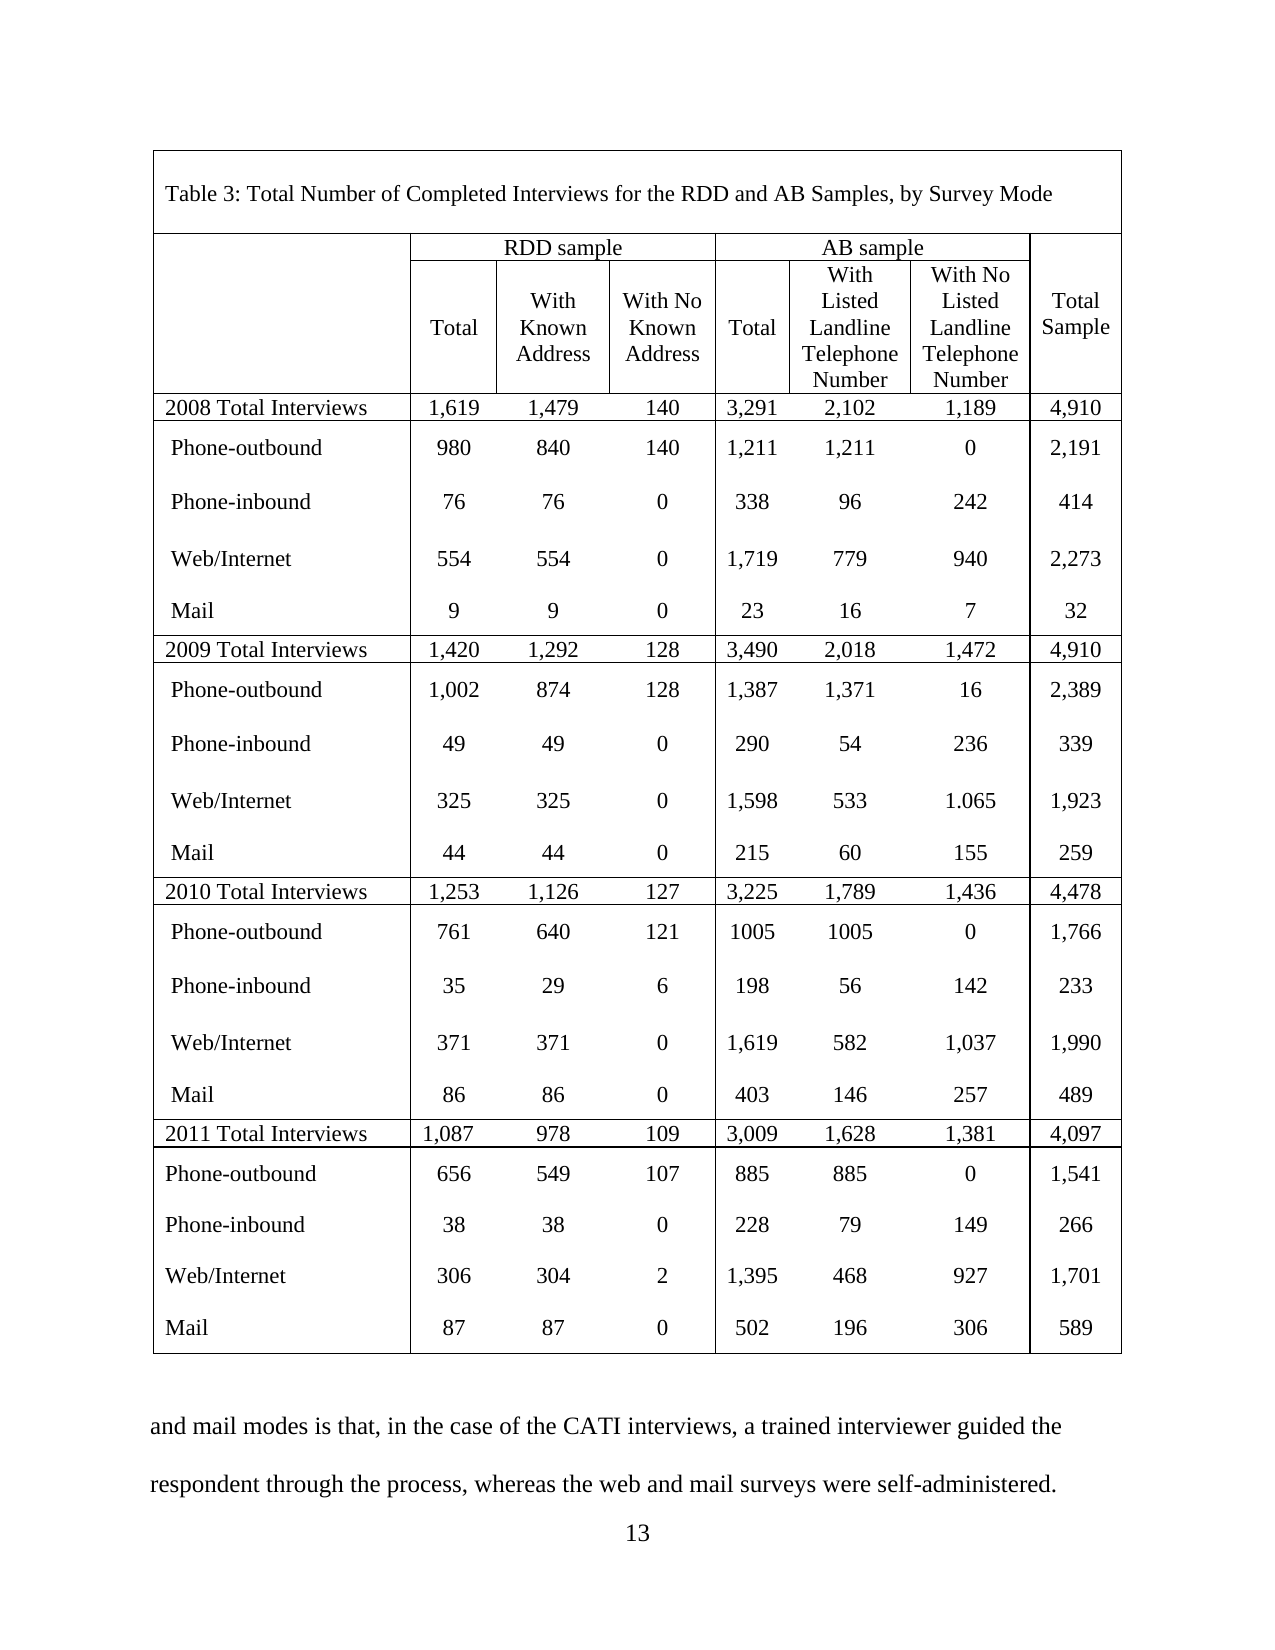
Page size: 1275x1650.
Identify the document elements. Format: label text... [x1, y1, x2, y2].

table_cell 4,478 [1031, 878, 1121, 904]
table_cell With Listed Landline Telephone Number [790, 261, 910, 393]
table_cell 76 [411, 474, 497, 530]
table_cell 325 [411, 772, 497, 828]
table_cell 128 [609, 636, 715, 662]
table_cell 1,479 [497, 394, 609, 420]
table_cell 79 [789, 1199, 911, 1250]
table_cell Mail [154, 1070, 410, 1119]
table_cell 16 [911, 663, 1029, 716]
table_cell 1,436 [911, 878, 1029, 904]
table_cell 96 [789, 474, 911, 530]
table_cell 306 [411, 1250, 497, 1301]
table_cell 640 [497, 905, 609, 958]
table_cell Web/Internet [154, 1014, 410, 1070]
table_cell 1,766 [1031, 905, 1121, 958]
table_cell 266 [1031, 1199, 1121, 1250]
table_cell 86 [411, 1070, 497, 1119]
table_cell 87 [411, 1301, 497, 1353]
table_cell 1,371 [789, 663, 911, 716]
table_cell Phone-inbound [154, 1199, 410, 1250]
table_cell Phone-outbound [154, 663, 410, 716]
table_cell 1.065 [911, 772, 1029, 828]
table_cell 502 [716, 1301, 789, 1353]
table_cell Total [716, 261, 789, 393]
table_cell 3,490 [716, 636, 789, 662]
table_cell 2009 Total Interviews [154, 636, 410, 662]
table_cell 403 [716, 1070, 789, 1119]
table_cell Phone-outbound [154, 1148, 410, 1199]
table_cell 1,395 [716, 1250, 789, 1301]
table_cell 0 [609, 716, 715, 772]
table_cell 7 [911, 586, 1029, 635]
table_cell 56 [789, 958, 911, 1014]
table_cell 582 [789, 1014, 911, 1070]
table_cell 54 [789, 716, 911, 772]
table_cell 304 [497, 1250, 609, 1301]
table_cell 1,628 [789, 1120, 911, 1146]
table_cell 0 [911, 421, 1029, 473]
table_cell 29 [497, 958, 609, 1014]
table_cell Phone-outbound [154, 421, 410, 473]
table_cell [154, 234, 410, 393]
table_cell 885 [789, 1148, 911, 1199]
table_cell 0 [609, 772, 715, 828]
table_cell 60 [789, 828, 911, 877]
table_cell 290 [716, 716, 789, 772]
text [150, 1411, 1125, 1498]
table_cell 338 [716, 474, 789, 530]
table_cell 325 [497, 772, 609, 828]
table_cell 9 [497, 586, 609, 635]
table_cell 0 [609, 530, 715, 586]
table_cell 35 [411, 958, 497, 1014]
table_cell 0 [911, 905, 1029, 958]
table_cell 0 [609, 586, 715, 635]
table_cell 127 [609, 878, 715, 904]
table_cell Phone-outbound [154, 905, 410, 958]
table_cell Phone-inbound [154, 474, 410, 530]
table_cell 2011 Total Interviews [154, 1120, 410, 1146]
table_cell 1,211 [716, 421, 789, 473]
table_cell 589 [1031, 1301, 1121, 1353]
table_cell 414 [1031, 474, 1121, 530]
table_cell 980 [411, 421, 497, 473]
table_cell 2,389 [1031, 663, 1121, 716]
table_cell 32 [1031, 586, 1121, 635]
table_cell 0 [609, 1301, 715, 1353]
table_cell 339 [1031, 716, 1121, 772]
table_cell Mail [154, 586, 410, 635]
table_cell 940 [911, 530, 1029, 586]
table_cell 1,002 [411, 663, 497, 716]
table_cell RDD sample [411, 234, 715, 260]
table_cell 49 [497, 716, 609, 772]
table_cell 2,018 [789, 636, 911, 662]
table_cell 1,541 [1031, 1148, 1121, 1199]
table_cell 109 [609, 1120, 715, 1146]
table_cell 489 [1031, 1070, 1121, 1119]
table_cell 76 [497, 474, 609, 530]
table_cell AB sample [716, 234, 1029, 260]
table_cell 0 [609, 1199, 715, 1250]
table_cell 259 [1031, 828, 1121, 877]
table_cell Web/Internet [154, 772, 410, 828]
table_cell 1,253 [411, 878, 497, 904]
table_cell 2 [609, 1250, 715, 1301]
table_cell 1,701 [1031, 1250, 1121, 1301]
table_cell 1,789 [789, 878, 911, 904]
table_cell 1,598 [716, 772, 789, 828]
table_cell 1,126 [497, 878, 609, 904]
table_cell 978 [497, 1120, 609, 1146]
table_cell 2,191 [1031, 421, 1121, 473]
table_cell 44 [497, 828, 609, 877]
table_cell 142 [911, 958, 1029, 1014]
table_cell Total [411, 261, 496, 393]
table_cell With No Listed Landline Telephone Number [911, 261, 1029, 393]
table_cell 128 [609, 663, 715, 716]
table_cell 1,211 [789, 421, 911, 473]
table_cell Phone-inbound [154, 716, 410, 772]
table_cell 87 [497, 1301, 609, 1353]
table_cell 146 [789, 1070, 911, 1119]
table_cell 3,009 [716, 1120, 789, 1146]
table_cell 840 [497, 421, 609, 473]
table_cell 257 [911, 1070, 1029, 1119]
table_cell 236 [911, 716, 1029, 772]
table_cell 1,189 [911, 394, 1029, 420]
table_cell Web/Internet [154, 530, 410, 586]
table_cell 16 [789, 586, 911, 635]
table_cell 4,910 [1031, 394, 1121, 420]
table_cell Total Sample [1031, 234, 1121, 393]
table_cell 1,292 [497, 636, 609, 662]
table_cell 874 [497, 663, 609, 716]
table_cell Web/Internet [154, 1250, 410, 1301]
table_cell 2010 Total Interviews [154, 878, 410, 904]
table_cell 1,990 [1031, 1014, 1121, 1070]
table_cell 215 [716, 828, 789, 877]
table_cell Mail [154, 1301, 410, 1353]
table_cell 656 [411, 1148, 497, 1199]
table_cell 149 [911, 1199, 1029, 1250]
table_cell 779 [789, 530, 911, 586]
table_cell 533 [789, 772, 911, 828]
table_cell 3,225 [716, 878, 789, 904]
table_cell 1,619 [411, 394, 497, 420]
table_cell 196 [789, 1301, 911, 1353]
table_cell 1,472 [911, 636, 1029, 662]
table_cell 0 [911, 1148, 1029, 1199]
table_cell 1,037 [911, 1014, 1029, 1070]
table_cell 44 [411, 828, 497, 877]
table_cell 1,923 [1031, 772, 1121, 828]
table_cell 107 [609, 1148, 715, 1199]
table_cell 761 [411, 905, 497, 958]
table_cell 2,273 [1031, 530, 1121, 586]
table_cell 927 [911, 1250, 1029, 1301]
table_cell 2,102 [789, 394, 911, 420]
table_cell 468 [789, 1250, 911, 1301]
table_cell 242 [911, 474, 1029, 530]
table_cell 38 [411, 1199, 497, 1250]
table_cell 2008 Total Interviews [154, 394, 410, 420]
table_cell 1,087 [411, 1120, 497, 1146]
table_cell 1,420 [411, 636, 497, 662]
table_cell 155 [911, 828, 1029, 877]
table_cell 140 [609, 421, 715, 473]
table_cell 1005 [789, 905, 911, 958]
table_cell With Known Address [497, 261, 609, 393]
table_cell 1005 [716, 905, 789, 958]
table_cell 1,619 [716, 1014, 789, 1070]
table_cell Phone-inbound [154, 958, 410, 1014]
table_cell 554 [411, 530, 497, 586]
table_cell 86 [497, 1070, 609, 1119]
table_cell 228 [716, 1199, 789, 1250]
table_cell 4,097 [1031, 1120, 1121, 1146]
table_cell Mail [154, 828, 410, 877]
table_cell 121 [609, 905, 715, 958]
table_cell 9 [411, 586, 497, 635]
table_cell 38 [497, 1199, 609, 1250]
table_cell 0 [609, 1070, 715, 1119]
table_cell With No Known Address [610, 261, 715, 393]
table_cell 549 [497, 1148, 609, 1199]
table_cell 233 [1031, 958, 1121, 1014]
table_cell 371 [411, 1014, 497, 1070]
table_cell 554 [497, 530, 609, 586]
table_cell 3,291 [716, 394, 789, 420]
table_cell 49 [411, 716, 497, 772]
table_cell 1,719 [716, 530, 789, 586]
table_cell 0 [609, 1014, 715, 1070]
table_cell 306 [911, 1301, 1029, 1353]
table_cell 140 [609, 394, 715, 420]
table_header Table 3: Total Number of Completed Interviews for the RDD and AB Samples, by Survey Mode [154, 151, 1121, 232]
table_cell 1,387 [716, 663, 789, 716]
table_cell 23 [716, 586, 789, 635]
table_cell 6 [609, 958, 715, 1014]
table_cell 1,381 [911, 1120, 1029, 1146]
table_cell 0 [609, 828, 715, 877]
table_cell 4,910 [1031, 636, 1121, 662]
table_cell 885 [716, 1148, 789, 1199]
table_cell 198 [716, 958, 789, 1014]
table_cell 371 [497, 1014, 609, 1070]
table_cell 0 [609, 474, 715, 530]
